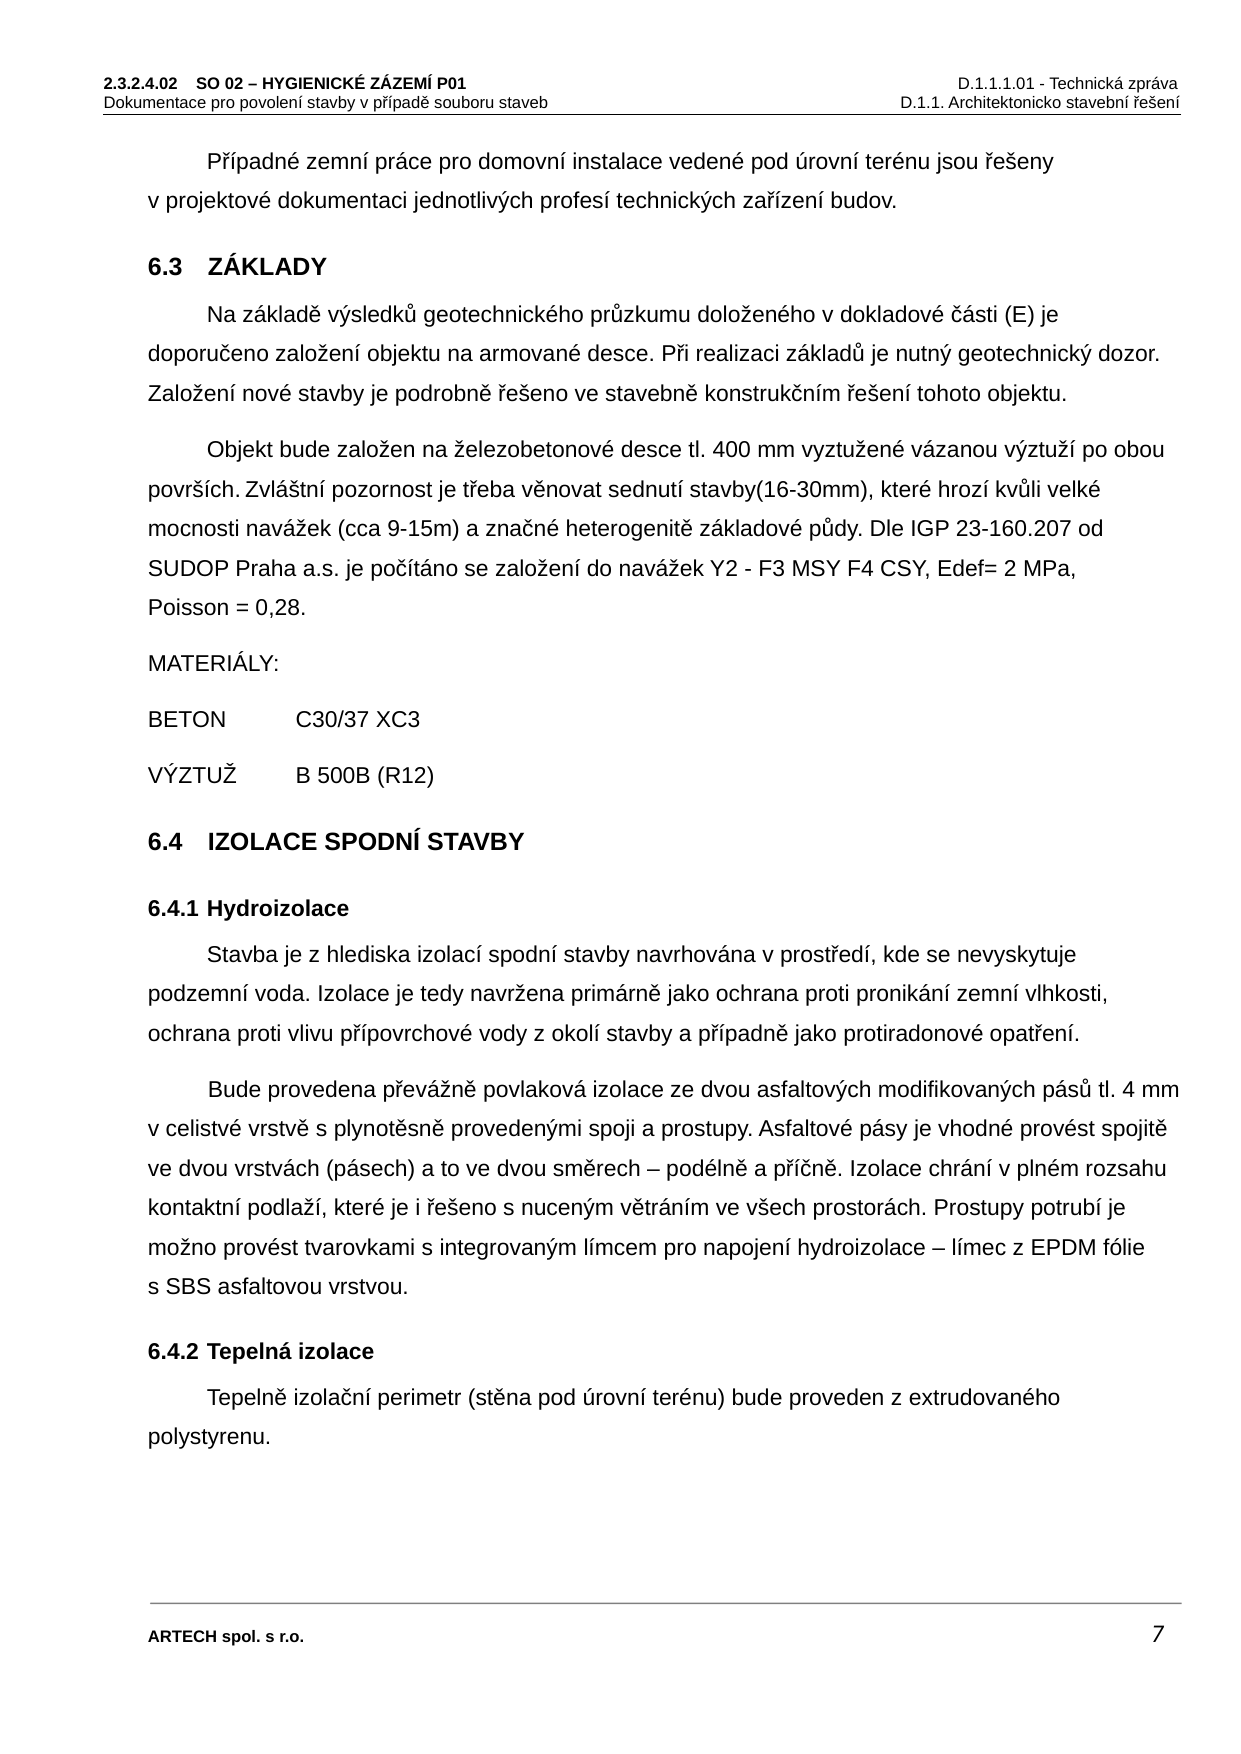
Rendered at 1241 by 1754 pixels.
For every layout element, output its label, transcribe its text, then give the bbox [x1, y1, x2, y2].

text Tepelně izolační perimetr (stěna pod úrovní terénu) bude proveden z extrudovaného polystyrenu. [148, 1383, 1181, 1449]
subtitle Izolace spodní stavby [148, 827, 1181, 856]
subtitle Tepelná izolace [148, 1338, 1181, 1364]
text BETON C30/37 XC3 [148, 706, 1181, 733]
subtitle Hydroizolace [148, 895, 1181, 921]
text Poisson = 0,28. [148, 594, 1181, 620]
text MATERIÁLY: [148, 650, 1181, 676]
text Případné zemní práce pro domovní instalace vedené pod úrovní terénu jsou řešeny v projektové dokumentaci jednotlivých profesí technických zařízení budov. [148, 148, 1181, 213]
text VÝZTUŽ B 500B (R12) [148, 762, 1181, 789]
text Objekt bude založen na železobetonové desce tl. 400 mm vyztužené vázanou výztuží po obou površích. Zvláštní pozornost je třeba věnovat sednutí stavby(16-30mm), které hrozí kvůli velké mocnosti navážek (cca 9-15m) a značné heterogenitě základové půdy. Dle IGP 23-160.207 od SUDOP Praha a.s. je počítáno se založení do navážek Y2 - F3 MSY F4 CSY, Edef= 2 MPa, [148, 436, 1181, 581]
text Stavba je z hlediska izolací spodní stavby navrhována v prostředí, kde se nevyskytuje podzemní voda. Izolace je tedy navržena primárně jako ochrana proti pronikání zemní vlhkosti, ochrana proti vlivu přípovrchové vody z okolí stavby a případně jako protiradonové opatření. [148, 941, 1181, 1046]
subtitle Základy [148, 252, 1181, 280]
text Na základě výsledků geotechnického průzkumu doloženého v dokladové části (E) je doporučeno založení objektu na armované desce. Při realizaci základů je nutný geotechnický dozor. Založení nové stavby je podrobně řešeno ve stavebně konstrukčním řešení tohoto objektu. [148, 301, 1181, 406]
text Bude provedena převážně povlaková izolace ze dvou asfaltových modifikovaných pásů tl. 4 mm v celistvé vrstvě s plynotěsně provedenými spoji a prostupy. Asfaltové pásy je vhodné provést spojitě ve dvou vrstvách (pásech) a to ve dvou směrech – podélně a příčně. Izolace chrání v plném rozsahu kontaktní podlaží, které je i řešeno s nuceným větráním ve všech prostorách. Prostupy potrubí je možno provést tvarovkami s integrovaným límcem pro napojení hydroizolace – límec z EPDM fólie s SBS asfaltovou vrstvou. [148, 1076, 1181, 1299]
